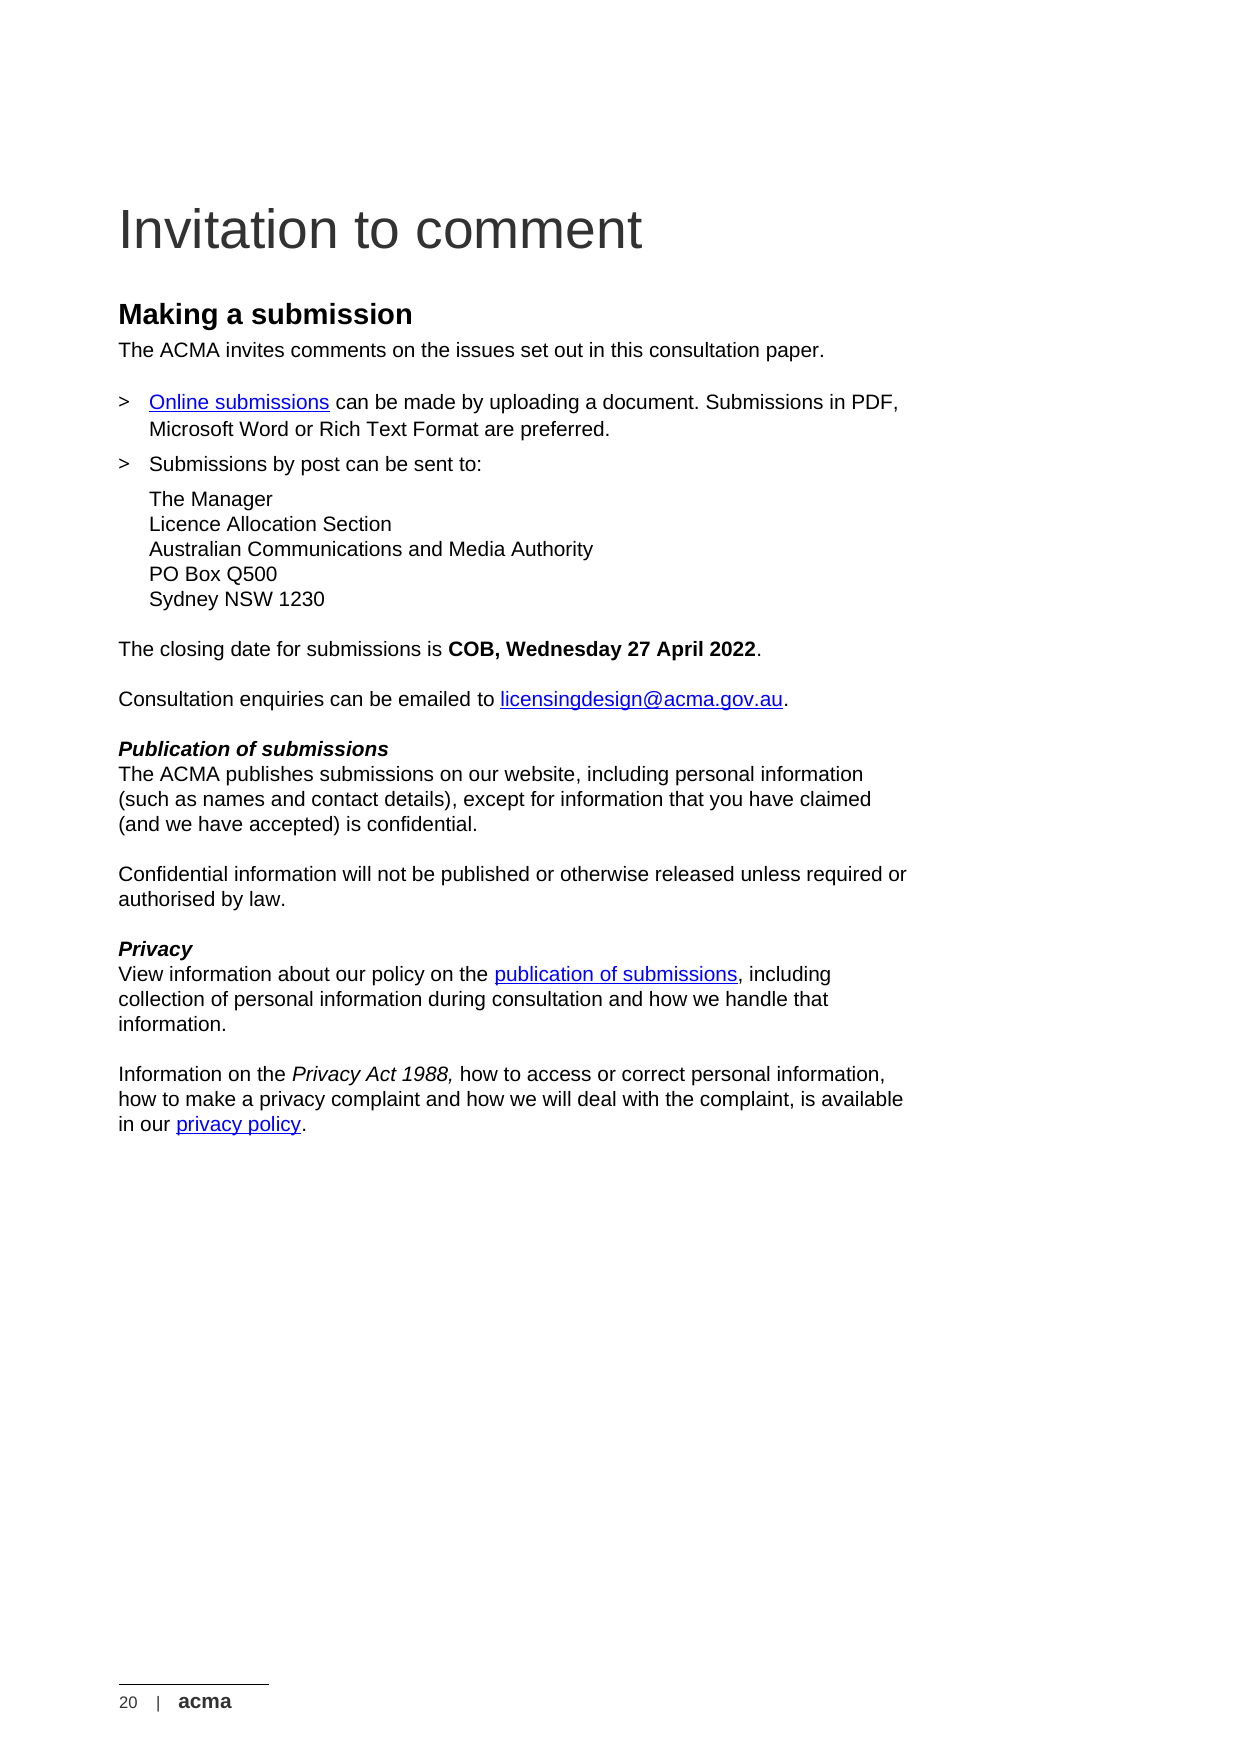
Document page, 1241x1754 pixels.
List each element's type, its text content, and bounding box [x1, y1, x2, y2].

text Consultation enquiries can be emailed to licensingdesign@acma.gov.au. [118, 686, 917, 711]
text The Manager [149, 486, 917, 511]
text The closing date for submissions is COB, Wednesday 27 April 2022. [118, 636, 917, 661]
subtitle Publication of submissions [118, 736, 917, 761]
text View information about our policy on the publication of submissions, including collection of personal information during consultation and how we handle that information. [118, 961, 917, 1036]
text The ACMA publishes submissions on our website, including personal information (such as names and contact details), except for information that you have claimed (and we have accepted) is confidential. [118, 761, 917, 836]
text The ACMA invites comments on the issues set out in this consultation paper. [118, 337, 917, 362]
subtitle Invitation to comment [118, 203, 917, 260]
text PO Box Q500 [149, 561, 917, 586]
subtitle Making a submission [118, 297, 917, 331]
text Online submissions can be made by uploading a document. Submissions in PDF, Microsoft Word or Rich Text Format are preferred. [118, 387, 917, 441]
text Licence Allocation Section [149, 511, 917, 536]
text Confidential information will not be published or otherwise released unless required or authorised by law. [118, 861, 917, 911]
subtitle Privacy [118, 936, 917, 961]
text Sydney NSW 1230 [149, 586, 917, 611]
text Submissions by post can be sent to: [118, 449, 917, 477]
text Information on the Privacy Act 1988, how to access or correct personal information, how to make a privacy complaint and how we will deal with the complaint, is available in our privacy policy. [118, 1061, 917, 1136]
text Australian Communications and Media Authority [149, 536, 917, 561]
